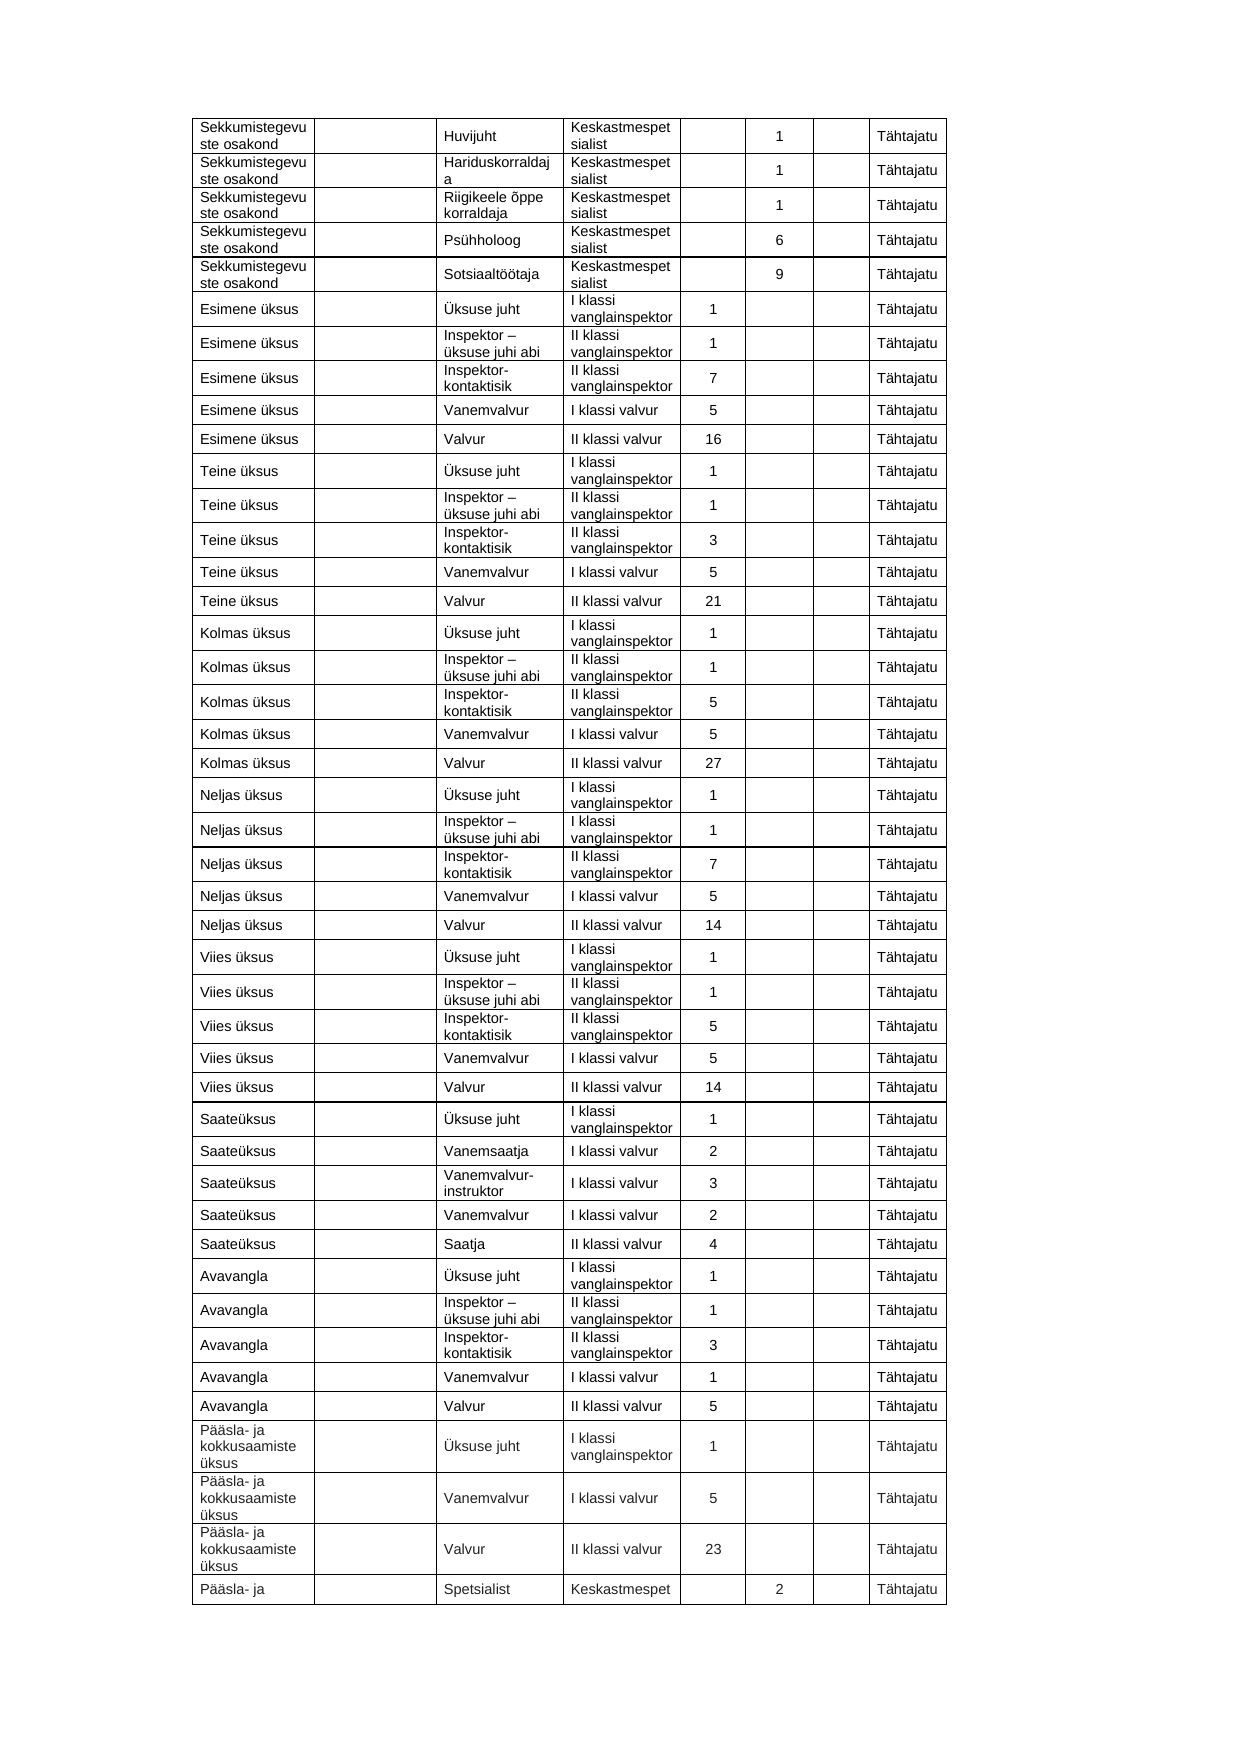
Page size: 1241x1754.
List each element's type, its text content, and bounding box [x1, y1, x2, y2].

table_cell 1 [746, 119, 813, 153]
table_cell Neljas üksus [193, 882, 314, 910]
table_cell 5 [681, 1473, 745, 1523]
table_cell Tähtajatu [870, 523, 946, 557]
table_cell [746, 1294, 813, 1327]
table_cell [814, 1166, 869, 1200]
table_cell Esimene üksus [193, 292, 314, 326]
table_cell Valvur [437, 425, 563, 453]
table_cell I klassi vanglainspektor [564, 778, 680, 812]
table_cell 1 [681, 292, 745, 326]
table_cell [746, 1524, 813, 1574]
table_cell Sekkumistegevuste osakond [193, 154, 314, 187]
table_cell [315, 720, 436, 748]
table_cell 7 [681, 848, 745, 881]
table_cell Avavangla [193, 1392, 314, 1420]
table_cell II klassi vanglainspektor [564, 1328, 680, 1362]
table_cell Viies üksus [193, 1044, 314, 1072]
table_cell 5 [681, 558, 745, 586]
table_cell Tähtajatu [870, 848, 946, 881]
table_cell Tähtajatu [870, 1259, 946, 1293]
table_cell Tähtajatu [870, 361, 946, 395]
table_cell Tähtajatu [870, 813, 946, 846]
table_cell [315, 882, 436, 910]
table_cell [814, 292, 869, 326]
table_cell 1 [681, 813, 745, 846]
table_cell I klassi valvur [564, 1363, 680, 1391]
table_cell Üksuse juht [437, 1259, 563, 1293]
table_cell 7 [681, 361, 745, 395]
table_cell Tähtajatu [870, 1103, 946, 1136]
table_cell Valvur [437, 587, 563, 615]
table_cell [315, 1073, 436, 1101]
table_cell Tähtajatu [870, 1392, 946, 1420]
table_cell Vanemvalvur [437, 720, 563, 748]
table_cell [814, 1421, 869, 1472]
table_cell [315, 425, 436, 453]
table_cell Vanemvalvur [437, 558, 563, 586]
table_cell II klassi vanglainspektor [564, 685, 680, 719]
table_cell [814, 154, 869, 187]
table_cell Tähtajatu [870, 454, 946, 488]
table_cell [814, 911, 869, 939]
table_cell Tähtajatu [870, 258, 946, 291]
table_cell 5 [681, 685, 745, 719]
table_cell 6 [746, 223, 813, 256]
table_cell I klassi valvur [564, 396, 680, 424]
table_cell I klassi valvur [564, 558, 680, 586]
table_cell [315, 1328, 436, 1362]
table_cell [814, 1137, 869, 1165]
table_cell II klassi valvur [564, 1073, 680, 1101]
table_cell II klassi valvur [564, 1230, 680, 1258]
table_cell Viies üksus [193, 940, 314, 974]
table_cell Tähtajatu [870, 396, 946, 424]
table_cell [315, 188, 436, 222]
table_cell Spetsialist [437, 1575, 563, 1603]
table_cell [814, 749, 869, 777]
table_cell Kolmas üksus [193, 685, 314, 719]
table_cell 1 [681, 1294, 745, 1327]
table_cell [814, 616, 869, 650]
table_cell 1 [681, 1103, 745, 1136]
table_cell II klassi vanglainspektor [564, 848, 680, 881]
table_cell Vanemsaatja [437, 1137, 563, 1165]
table_cell Vanemvalvur-instruktor [437, 1166, 563, 1200]
table_cell Vanemvalvur [437, 1044, 563, 1072]
table_cell Üksuse juht [437, 778, 563, 812]
table_cell [315, 489, 436, 522]
table_cell [746, 361, 813, 395]
table_cell [814, 720, 869, 748]
table_cell Üksuse juht [437, 940, 563, 974]
table_cell [681, 258, 745, 291]
table_cell I klassi vanglainspektor [564, 1259, 680, 1293]
table_cell 2 [746, 1575, 813, 1603]
table_cell [315, 616, 436, 650]
table_cell [315, 1524, 436, 1574]
table_cell Viies üksus [193, 1073, 314, 1101]
table_cell [746, 1421, 813, 1472]
table_cell 21 [681, 587, 745, 615]
table_cell Huvijuht [437, 119, 563, 153]
table_cell 9 [746, 258, 813, 291]
table_cell Tähtajatu [870, 882, 946, 910]
table_cell Inspektor – üksuse juhi abi [437, 975, 563, 1008]
table_cell [315, 1421, 436, 1472]
table_cell Hariduskorraldaja [437, 154, 563, 187]
table_cell [315, 1294, 436, 1327]
table_cell [315, 778, 436, 812]
table_cell [746, 940, 813, 974]
table_cell [746, 1073, 813, 1101]
table_cell Saateüksus [193, 1137, 314, 1165]
table_cell Avavangla [193, 1259, 314, 1293]
table_cell I klassi vanglainspektor [564, 940, 680, 974]
table_cell Pääsla- ja kokkusaamiste üksus [193, 1524, 314, 1574]
table_cell Pääsla- ja kokkusaamiste üksus [193, 1473, 314, 1523]
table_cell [564, 119, 680, 153]
table_cell Tähtajatu [870, 188, 946, 222]
table_cell 1 [681, 454, 745, 488]
table_cell [315, 940, 436, 974]
table_cell [746, 813, 813, 846]
table_cell Tähtajatu [870, 1137, 946, 1165]
table_cell [746, 1010, 813, 1043]
table_cell Keskastmespetsialist [564, 154, 680, 187]
table_cell [814, 558, 869, 586]
table_cell [315, 558, 436, 586]
table_cell [746, 1044, 813, 1072]
table_cell Kolmas üksus [193, 616, 314, 650]
table_cell Tähtajatu [870, 940, 946, 974]
table_cell Saateüksus [193, 1166, 314, 1200]
table_cell 14 [681, 911, 745, 939]
table_cell Teine üksus [193, 558, 314, 586]
table_cell II klassi vanglainspektor [564, 361, 680, 395]
table_cell Tähtajatu [870, 558, 946, 586]
table_cell II klassi valvur [564, 587, 680, 615]
table_cell Tähtajatu [870, 119, 946, 153]
table_cell 1 [681, 778, 745, 812]
table_cell [315, 1044, 436, 1072]
table_cell [315, 258, 436, 291]
table_cell Inspektor-kontaktisik [437, 848, 563, 881]
table_cell 1 [746, 188, 813, 222]
table_cell Tähtajatu [870, 1044, 946, 1072]
table_cell Neljas üksus [193, 911, 314, 939]
table_cell 1 [681, 616, 745, 650]
table_cell Inspektor – üksuse juhi abi [437, 327, 563, 360]
table_cell [746, 651, 813, 684]
table_cell [681, 1575, 745, 1603]
table_cell II klassi valvur [564, 1524, 680, 1574]
table_cell Valvur [437, 749, 563, 777]
table_cell [315, 292, 436, 326]
table_cell I klassi valvur [564, 1166, 680, 1200]
table_cell Kolmas üksus [193, 749, 314, 777]
table_cell [814, 327, 869, 360]
table_cell Saateüksus [193, 1103, 314, 1136]
table_cell 1 [681, 489, 745, 522]
table_cell I klassi valvur [564, 882, 680, 910]
table_cell Tähtajatu [870, 975, 946, 1008]
table_cell [814, 489, 869, 522]
table_cell [814, 975, 869, 1008]
table_cell Esimene üksus [193, 361, 314, 395]
table_cell [315, 1473, 436, 1523]
table_cell 1 [681, 651, 745, 684]
table_cell II klassi valvur [564, 749, 680, 777]
table_cell I klassi vanglainspektor [564, 1103, 680, 1136]
table_cell I klassi valvur [564, 1201, 680, 1229]
table_cell I klassi valvur [564, 720, 680, 748]
table_cell Psühholoog [437, 223, 563, 256]
table_cell [814, 425, 869, 453]
table_cell [746, 848, 813, 881]
table_cell [814, 651, 869, 684]
table_cell I klassi valvur [564, 1044, 680, 1072]
table_cell [315, 1137, 436, 1165]
table_cell [746, 720, 813, 748]
table_cell II klassi vanglainspektor [564, 327, 680, 360]
table_cell Keskastmespetsialist [564, 188, 680, 222]
table_cell Tähtajatu [870, 1201, 946, 1229]
table_cell Vanemvalvur [437, 1363, 563, 1391]
table_cell Tähtajatu [870, 749, 946, 777]
table_cell [746, 587, 813, 615]
table_cell [315, 813, 436, 846]
table_cell Üksuse juht [437, 1103, 563, 1136]
table_cell 4 [681, 1230, 745, 1258]
table_cell 5 [681, 1010, 745, 1043]
table_cell Neljas üksus [193, 813, 314, 846]
table_cell 2 [681, 1137, 745, 1165]
table_cell Riigikeele õppe korraldaja [437, 188, 563, 222]
table_cell [315, 749, 436, 777]
table_cell Inspektor – üksuse juhi abi [437, 1294, 563, 1327]
table_cell [814, 1524, 869, 1574]
table_cell [814, 258, 869, 291]
table_cell Keskastmespetsialist [564, 258, 680, 291]
table_cell Neljas üksus [193, 778, 314, 812]
table_cell Inspektor – üksuse juhi abi [437, 489, 563, 522]
table_cell [315, 587, 436, 615]
table_cell Tähtajatu [870, 1166, 946, 1200]
table_cell 5 [681, 1044, 745, 1072]
table_cell [814, 882, 869, 910]
table_cell Inspektor – üksuse juhi abi [437, 813, 563, 846]
table_cell [315, 1010, 436, 1043]
table_cell Tähtajatu [870, 720, 946, 748]
table_cell II klassi vanglainspektor [564, 523, 680, 557]
table_cell Avavangla [193, 1328, 314, 1362]
table_cell Inspektor-kontaktisik [437, 523, 563, 557]
table_cell Keskastmespetsialist [564, 223, 680, 256]
table_cell 14 [681, 1073, 745, 1101]
table_cell [746, 975, 813, 1008]
table_cell [315, 1166, 436, 1200]
table_cell Üksuse juht [437, 616, 563, 650]
table_cell Tähtajatu [870, 1575, 946, 1603]
table_cell Sotsiaaltöötaja [437, 258, 563, 291]
table_cell Tähtajatu [870, 1328, 946, 1362]
table_cell Viies üksus [193, 1010, 314, 1043]
table_cell Tähtajatu [870, 911, 946, 939]
table_cell II klassi vanglainspektor [564, 651, 680, 684]
table_cell [814, 1201, 869, 1229]
table_cell I klassi valvur [564, 1137, 680, 1165]
table_cell [746, 778, 813, 812]
table_cell 5 [681, 396, 745, 424]
table_cell 5 [681, 882, 745, 910]
table_cell [315, 848, 436, 881]
table_cell [315, 523, 436, 557]
table_cell [315, 1259, 436, 1293]
table_cell [814, 1328, 869, 1362]
table_cell Teine üksus [193, 489, 314, 522]
table_cell Tähtajatu [870, 685, 946, 719]
table_cell Tähtajatu [870, 1363, 946, 1391]
table_cell Teine üksus [193, 587, 314, 615]
table_cell [814, 1575, 869, 1603]
table_cell Tähtajatu [870, 1473, 946, 1523]
table_cell 1 [681, 1363, 745, 1391]
table_cell Valvur [437, 1392, 563, 1420]
table_cell Inspektor – üksuse juhi abi [437, 651, 563, 684]
table_cell [814, 361, 869, 395]
table_cell II klassi vanglainspektor [564, 975, 680, 1008]
table_cell Esimene üksus [193, 327, 314, 360]
table_cell Saateüksus [193, 1230, 314, 1258]
table_cell 23 [681, 1524, 745, 1574]
table_cell Üksuse juht [437, 292, 563, 326]
table_cell Tähtajatu [870, 1524, 946, 1574]
table_cell [746, 1103, 813, 1136]
table_cell [315, 1363, 436, 1391]
table_cell [746, 616, 813, 650]
table_cell [746, 1201, 813, 1229]
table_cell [193, 119, 314, 153]
table_cell [814, 1473, 869, 1523]
table_cell [315, 975, 436, 1008]
table_cell II klassi vanglainspektor [564, 1294, 680, 1327]
table_cell Tähtajatu [870, 327, 946, 360]
table_cell Üksuse juht [437, 454, 563, 488]
table_cell Tähtajatu [870, 616, 946, 650]
table_cell [814, 223, 869, 256]
table_cell [746, 882, 813, 910]
table_cell Sekkumistegevuste osakond [193, 258, 314, 291]
table_cell 5 [681, 720, 745, 748]
table_cell Vanemvalvur [437, 1201, 563, 1229]
table_cell 5 [681, 1392, 745, 1420]
table_cell 1 [681, 1259, 745, 1293]
table_cell Vanemvalvur [437, 1473, 563, 1523]
table_cell [814, 1392, 869, 1420]
table_cell [814, 778, 869, 812]
table_cell Neljas üksus [193, 848, 314, 881]
table_cell Tähtajatu [870, 1230, 946, 1258]
table_cell [315, 327, 436, 360]
table_cell I klassi valvur [564, 1473, 680, 1523]
table_cell II klassi valvur [564, 1392, 680, 1420]
table_cell Saatja [437, 1230, 563, 1258]
table_cell [814, 1259, 869, 1293]
table_cell [814, 813, 869, 846]
table_cell Tähtajatu [870, 1073, 946, 1101]
table_cell [315, 223, 436, 256]
table_cell [315, 1103, 436, 1136]
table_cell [193, 1575, 314, 1603]
table_cell [315, 651, 436, 684]
table_cell Pääsla- ja kokkusaamiste üksus [193, 1421, 314, 1472]
table_cell 27 [681, 749, 745, 777]
table_cell II klassi vanglainspektor [564, 1010, 680, 1043]
table_cell Inspektor-kontaktisik [437, 1328, 563, 1362]
table_cell Tähtajatu [870, 425, 946, 453]
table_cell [564, 1575, 680, 1603]
table_cell Teine üksus [193, 454, 314, 488]
table_cell [814, 188, 869, 222]
table_cell 3 [681, 1166, 745, 1200]
table_cell [681, 154, 745, 187]
table_cell Vanemvalvur [437, 396, 563, 424]
table_cell [814, 523, 869, 557]
table_cell [814, 396, 869, 424]
table_cell [814, 848, 869, 881]
table_cell Üksuse juht [437, 1421, 563, 1472]
table_cell 16 [681, 425, 745, 453]
table_cell [746, 1392, 813, 1420]
table_cell [315, 119, 436, 153]
table_cell [814, 1363, 869, 1391]
table_cell Vanemvalvur [437, 882, 563, 910]
table_cell I klassi vanglainspektor [564, 616, 680, 650]
table_cell 1 [681, 327, 745, 360]
table_cell [814, 119, 869, 153]
table_cell Inspektor-kontaktisik [437, 1010, 563, 1043]
table_cell Tähtajatu [870, 1421, 946, 1472]
table_cell [814, 587, 869, 615]
table_cell [814, 1294, 869, 1327]
table_cell Esimene üksus [193, 425, 314, 453]
table_cell 1 [681, 1421, 745, 1472]
table_cell 1 [746, 154, 813, 187]
table_cell Tähtajatu [870, 292, 946, 326]
table_cell [746, 523, 813, 557]
table_cell Inspektor-kontaktisik [437, 685, 563, 719]
table_cell [746, 489, 813, 522]
table_cell I klassi vanglainspektor [564, 292, 680, 326]
table_cell Sekkumistegevuste osakond [193, 188, 314, 222]
table_cell Sekkumistegevuste osakond [193, 223, 314, 256]
table_cell [814, 1010, 869, 1043]
table_cell Tähtajatu [870, 154, 946, 187]
table_cell I klassi vanglainspektor [564, 813, 680, 846]
table_cell I klassi vanglainspektor [564, 1421, 680, 1472]
table_cell [814, 1073, 869, 1101]
table_cell II klassi valvur [564, 911, 680, 939]
table_cell 3 [681, 523, 745, 557]
table_cell [746, 749, 813, 777]
table_cell Tähtajatu [870, 223, 946, 256]
table_cell [746, 685, 813, 719]
table_cell [746, 911, 813, 939]
table_cell [315, 685, 436, 719]
table_cell Valvur [437, 1524, 563, 1574]
table_cell Tähtajatu [870, 651, 946, 684]
table_cell [315, 396, 436, 424]
table_cell [315, 1575, 436, 1603]
table_cell Viies üksus [193, 975, 314, 1008]
table_cell [814, 1230, 869, 1258]
table_cell Tähtajatu [870, 489, 946, 522]
table_cell Tähtajatu [870, 1010, 946, 1043]
table_cell Tähtajatu [870, 587, 946, 615]
table_cell Avavangla [193, 1363, 314, 1391]
table_cell [315, 154, 436, 187]
table_cell [315, 911, 436, 939]
table_cell Saateüksus [193, 1201, 314, 1229]
table_cell [315, 1392, 436, 1420]
table_cell Inspektor-kontaktisik [437, 361, 563, 395]
table_cell 2 [681, 1201, 745, 1229]
table_cell [746, 454, 813, 488]
table_cell II klassi valvur [564, 425, 680, 453]
table_cell 1 [681, 940, 745, 974]
table_cell [746, 1473, 813, 1523]
table_cell 3 [681, 1328, 745, 1362]
table_cell [746, 292, 813, 326]
table_cell [315, 361, 436, 395]
table_cell [814, 454, 869, 488]
table_cell Tähtajatu [870, 778, 946, 812]
table_cell 1 [681, 975, 745, 1008]
table_cell [814, 1044, 869, 1072]
table_cell [746, 1230, 813, 1258]
table_cell [746, 425, 813, 453]
table_cell [746, 1259, 813, 1293]
table_cell Kolmas üksus [193, 720, 314, 748]
table_cell Esimene üksus [193, 396, 314, 424]
table_cell [746, 1363, 813, 1391]
table_cell [814, 685, 869, 719]
table_cell [681, 188, 745, 222]
table_cell Teine üksus [193, 523, 314, 557]
table_cell Valvur [437, 911, 563, 939]
table_cell [315, 1230, 436, 1258]
table_cell [681, 119, 745, 153]
table_cell [746, 1137, 813, 1165]
table_cell I klassi vanglainspektor [564, 454, 680, 488]
table_cell Kolmas üksus [193, 651, 314, 684]
table_cell [315, 1201, 436, 1229]
table_cell Avavangla [193, 1294, 314, 1327]
table_cell [746, 327, 813, 360]
table_cell [746, 1166, 813, 1200]
table_cell [315, 454, 436, 488]
table_cell [746, 396, 813, 424]
table_cell Tähtajatu [870, 1294, 946, 1327]
table_cell [814, 940, 869, 974]
table_cell Valvur [437, 1073, 563, 1101]
table_cell [746, 1328, 813, 1362]
table_cell [681, 223, 745, 256]
table_cell [814, 1103, 869, 1136]
table_cell II klassi vanglainspektor [564, 489, 680, 522]
table_cell [746, 558, 813, 586]
